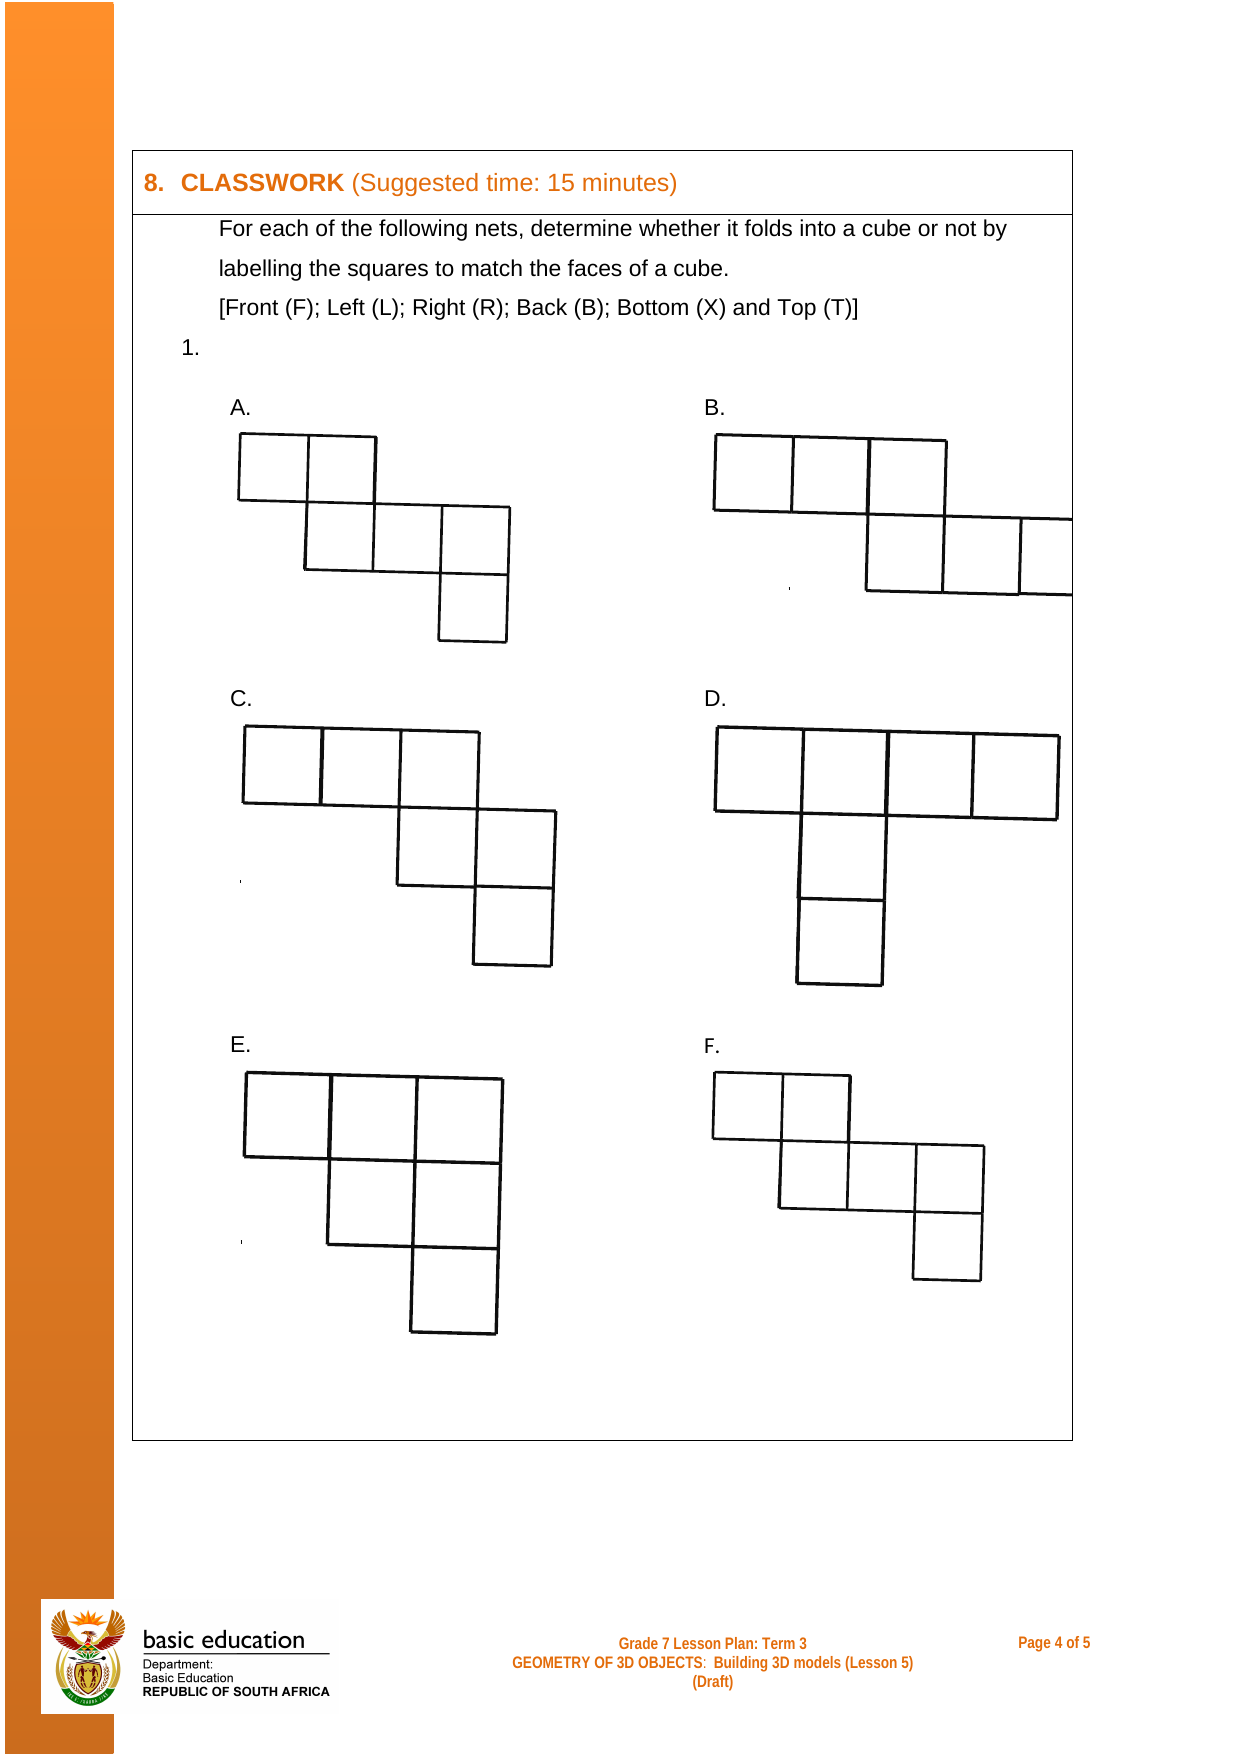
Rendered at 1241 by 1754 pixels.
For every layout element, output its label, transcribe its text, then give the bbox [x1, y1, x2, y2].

table_header CLASSWORK (Suggested time: 15 minutes) [133, 151, 1072, 214]
table_cell For each of the following nets, determine whether it folds into a cube or not by labelling the squares to match the faces of a cube. [Front (F); Left (L); Right (R); Back (B); Bottom (X) and Top (T)] [133, 215, 1072, 1440]
picture [41, 1599, 339, 1714]
